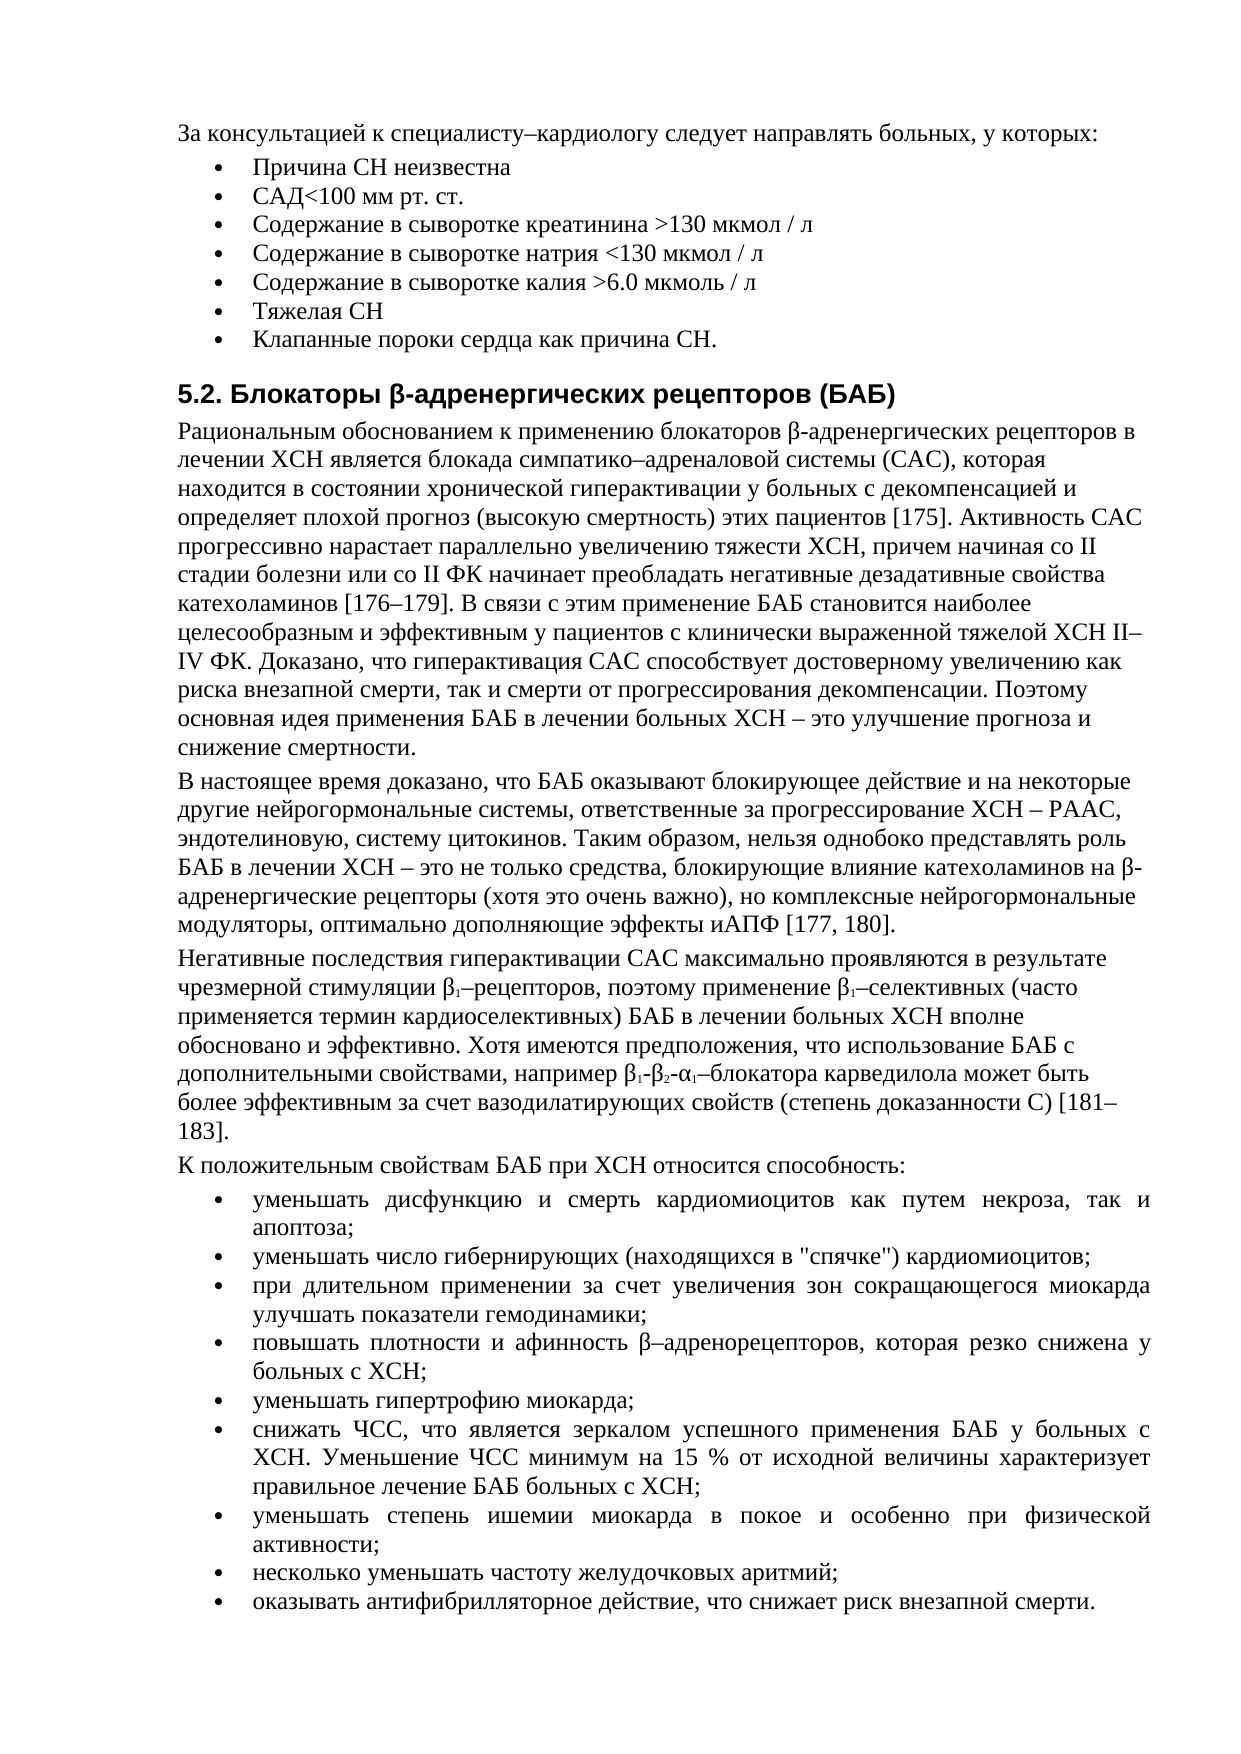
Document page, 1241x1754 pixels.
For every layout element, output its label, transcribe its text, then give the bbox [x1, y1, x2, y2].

list Содержание в сыворотке креатинина >130 мкмол / л [215, 209, 1152, 238]
subtitle 5.2. Блокаторы β-адренергических рецепторов (БАБ) [177, 378, 1152, 409]
list повышать плотности и афинность β–адренорецепторов, которая резко снижена у больных с ХСН; [215, 1327, 1152, 1385]
list при длительном применении за счет увеличения зон сокращающегося миокарда улучшать показатели гемодинамики; [215, 1270, 1152, 1327]
list уменьшать число гибернирующих (находящихся в "спячке") кардиомиоцитов; [215, 1241, 1152, 1270]
list оказывать антифибрилляторное действие, что снижает риск внезапной смерти. [215, 1586, 1152, 1615]
list уменьшать гипертрофию миокарда; [215, 1385, 1152, 1414]
list уменьшать дисфункцию и смерть кардиомиоцитов как путем некроза, так и апоптоза; [215, 1184, 1152, 1241]
text К положительным свойствам БАБ при ХСН относится способность: [177, 1150, 1152, 1178]
list Содержание в сыворотке натрия <130 мкмол / л [215, 238, 1152, 267]
list Клапанные пороки сердца как причина СН. [215, 324, 1152, 353]
list Содержание в сыворотке калия >6.0 мкмоль / л [215, 267, 1152, 296]
text Негативные последствия гиперактивации САС максимально проявляются в результате чрезмерной стимуляции β1–рецепторов, поэтому применение β1–селективных (часто применяется термин кардиоселективных) БАБ в лечении больных ХСН вполне обосновано и эффективно. Хотя имеются предположения, что использование БАБ с дополнительными свойствами, например β1-β2-α1–блокатора карведилола может быть более эффективным за счет вазодилатирующих свойств (степень доказанности С) [181–183]. [177, 943, 1152, 1145]
list Тяжелая СН [215, 296, 1152, 324]
list снижать ЧСС, что является зеркалом успешного применения БАБ у больных с ХСН. Уменьшение ЧСС минимум на 15 % от исходной величины характеризует правильное лечение БАБ больных с ХСН; [215, 1414, 1152, 1500]
list уменьшать степень ишемии миокарда в покое и особенно при физической активности; [215, 1500, 1152, 1557]
list Причина СН неизвестна [215, 152, 1152, 181]
list несколько уменьшать частоту желудочковых аритмий; [215, 1557, 1152, 1586]
list САД< рт. ст. [215, 181, 1152, 209]
text Рациональным обоснованием к применению блокаторов β-адренергических рецепторов в лечении ХСН является блокада симпатико–адреналовой системы (САС), которая находится в состоянии хронической гиперактивации у больных с декомпенсацией и определяет плохой прогноз (высокую смертность) этих пациентов [175]. Активность САС прогрессивно нарастает параллельно увеличению тяжести ХСН, причем начиная со II стадии болезни или со II ФК начинает преобладать негативные дезадативные свойства катехоламинов [176–179]. В связи с этим применение БАБ становится наиболее целесообразным и эффективным у пациентов с клинически выраженной тяжелой ХСН II–IV ФК. Доказано, что гиперактивация САС способствует достоверному увеличению как риска внезапной смерти, так и смерти от прогрессирования декомпенсации. Поэтому основная идея применения БАБ в лечении больных ХСН – это улучшение прогноза и снижение смертности. [177, 416, 1152, 761]
text За консультацией к специалисту–кардиологу следует направлять больных, у которых: [177, 118, 1152, 147]
text В настоящее время доказано, что БАБ оказывают блокирующее действие и на некоторые другие нейрогормональные системы, ответственные за прогрессирование ХСН – РААС, эндотелиновую, систему цитокинов. Таким образом, нельзя однобоко представлять роль БАБ в лечении ХСН – это не только средства, блокирующие влияние катехоламинов на β-адренергические рецепторы (хотя это очень важно), но комплексные нейрогормональные модуляторы, оптимально дополняющие эффекты иАПФ [177, 180]. [177, 766, 1152, 938]
